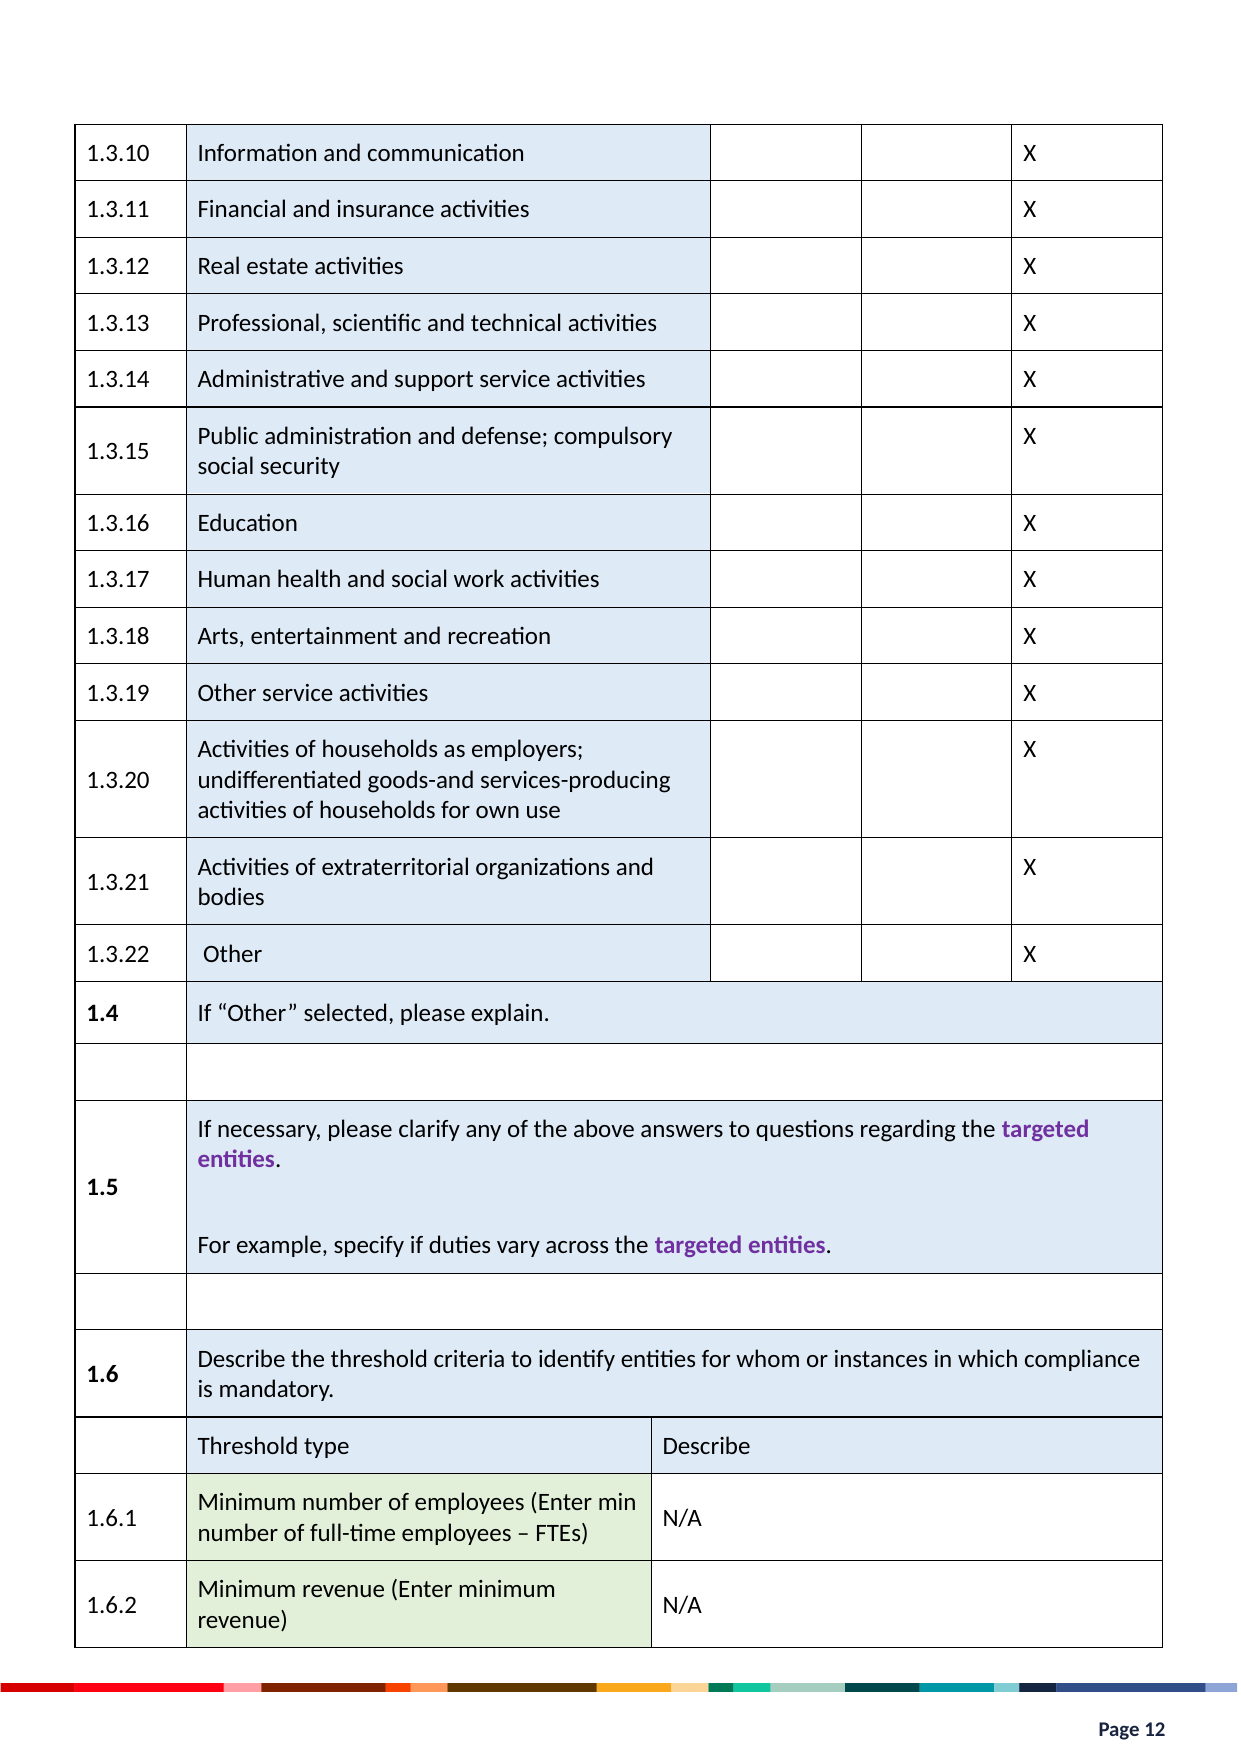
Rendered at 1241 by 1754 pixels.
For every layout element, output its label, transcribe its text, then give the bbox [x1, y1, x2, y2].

table_cell [862, 181, 1011, 237]
table_cell 1.3.22 [76, 925, 186, 981]
table_cell 1.3.17 [76, 551, 186, 607]
table_cell [862, 664, 1011, 720]
table_cell [711, 294, 861, 350]
table_cell X [1012, 351, 1162, 406]
table_cell X [1012, 838, 1162, 924]
table_cell 1.3.11 [76, 181, 186, 237]
table_cell 1.3.19 [76, 664, 186, 720]
table_cell [711, 925, 861, 981]
table_cell [711, 608, 861, 663]
table_cell Information and communication [187, 125, 710, 180]
table_cell [711, 664, 861, 720]
table_cell Describe [652, 1418, 1162, 1473]
table_cell Public administration and defense; compulsory social security [187, 408, 710, 493]
table_cell 1.6.1 [76, 1474, 186, 1560]
table_cell [76, 1274, 186, 1329]
table_cell [862, 495, 1011, 550]
table_cell 1.6 [76, 1330, 186, 1416]
table_cell Human health and social work activities [187, 551, 710, 607]
table_cell [862, 125, 1011, 180]
table_cell X [1012, 721, 1162, 837]
table_cell [711, 551, 861, 607]
table_cell [711, 351, 861, 406]
table_cell 1.3.20 [76, 721, 186, 837]
table_cell [862, 294, 1011, 350]
table_cell [711, 495, 861, 550]
table_cell X [1012, 294, 1162, 350]
table_cell [862, 608, 1011, 663]
table_cell [862, 551, 1011, 607]
table_cell Real estate activities [187, 238, 710, 293]
table_cell Minimum number of employees (Enter min number of full-time employees – FTEs) [187, 1474, 651, 1560]
table_cell Activities of households as employers; undifferentiated goods-and services-producing activities of households for own use [187, 721, 710, 837]
table_cell Professional, scientific and technical activities [187, 294, 710, 350]
table_cell If “Other” selected, please explain. [187, 982, 1162, 1043]
table_cell X [1012, 495, 1162, 550]
table_cell Financial and insurance activities [187, 181, 710, 237]
table_cell X [1012, 181, 1162, 237]
table_cell [187, 1044, 1162, 1099]
table_cell [76, 1418, 186, 1473]
table_cell [711, 125, 861, 180]
table_cell [862, 925, 1011, 981]
table_cell Other service activities [187, 664, 710, 720]
table_cell 1.4 [76, 982, 186, 1043]
table_cell [862, 238, 1011, 293]
table_cell X [1012, 125, 1162, 180]
table_cell [711, 838, 861, 924]
table_cell 1.3.14 [76, 351, 186, 406]
table_cell If necessary, please clarify any of the above answers to questions regarding the targeted entities. For example, specify if duties vary across the targeted entities. [187, 1101, 1162, 1273]
table_cell Other [187, 925, 710, 981]
table_cell 1.3.21 [76, 838, 186, 924]
picture [0, 1683, 1236, 1692]
table_cell 1.6.2 [76, 1561, 186, 1647]
table_cell 1.3.16 [76, 495, 186, 550]
table_cell [862, 408, 1011, 493]
table_cell [187, 1274, 1162, 1329]
table_cell [711, 408, 861, 493]
table_cell 1.3.15 [76, 408, 186, 493]
table_cell [862, 838, 1011, 924]
table_cell [76, 1044, 186, 1099]
table_cell N/A [652, 1561, 1162, 1647]
table_cell X [1012, 664, 1162, 720]
table_cell 1.3.18 [76, 608, 186, 663]
table_cell Threshold type [187, 1418, 651, 1473]
table_cell [862, 721, 1011, 837]
table_cell X [1012, 551, 1162, 607]
table_cell 1.5 [76, 1101, 186, 1273]
table_cell Education [187, 495, 710, 550]
table_cell [862, 351, 1011, 406]
table_cell X [1012, 925, 1162, 981]
table_cell [711, 721, 861, 837]
table_cell Describe the threshold criteria to identify entities for whom or instances in which compliance is mandatory. [187, 1330, 1162, 1416]
table_cell 1.3.13 [76, 294, 186, 350]
table_cell 1.3.10 [76, 125, 186, 180]
table_cell X [1012, 408, 1162, 493]
table_cell 1.3.12 [76, 238, 186, 293]
table_cell Activities of extraterritorial organizations and bodies [187, 838, 710, 924]
table_cell N/A [652, 1474, 1162, 1560]
table_cell [711, 181, 861, 237]
table_cell Minimum revenue (Enter minimum revenue) [187, 1561, 651, 1647]
table_cell [711, 238, 861, 293]
table_cell Arts, entertainment and recreation [187, 608, 710, 663]
table_cell Administrative and support service activities [187, 351, 710, 406]
table_cell X [1012, 238, 1162, 293]
table_cell X [1012, 608, 1162, 663]
